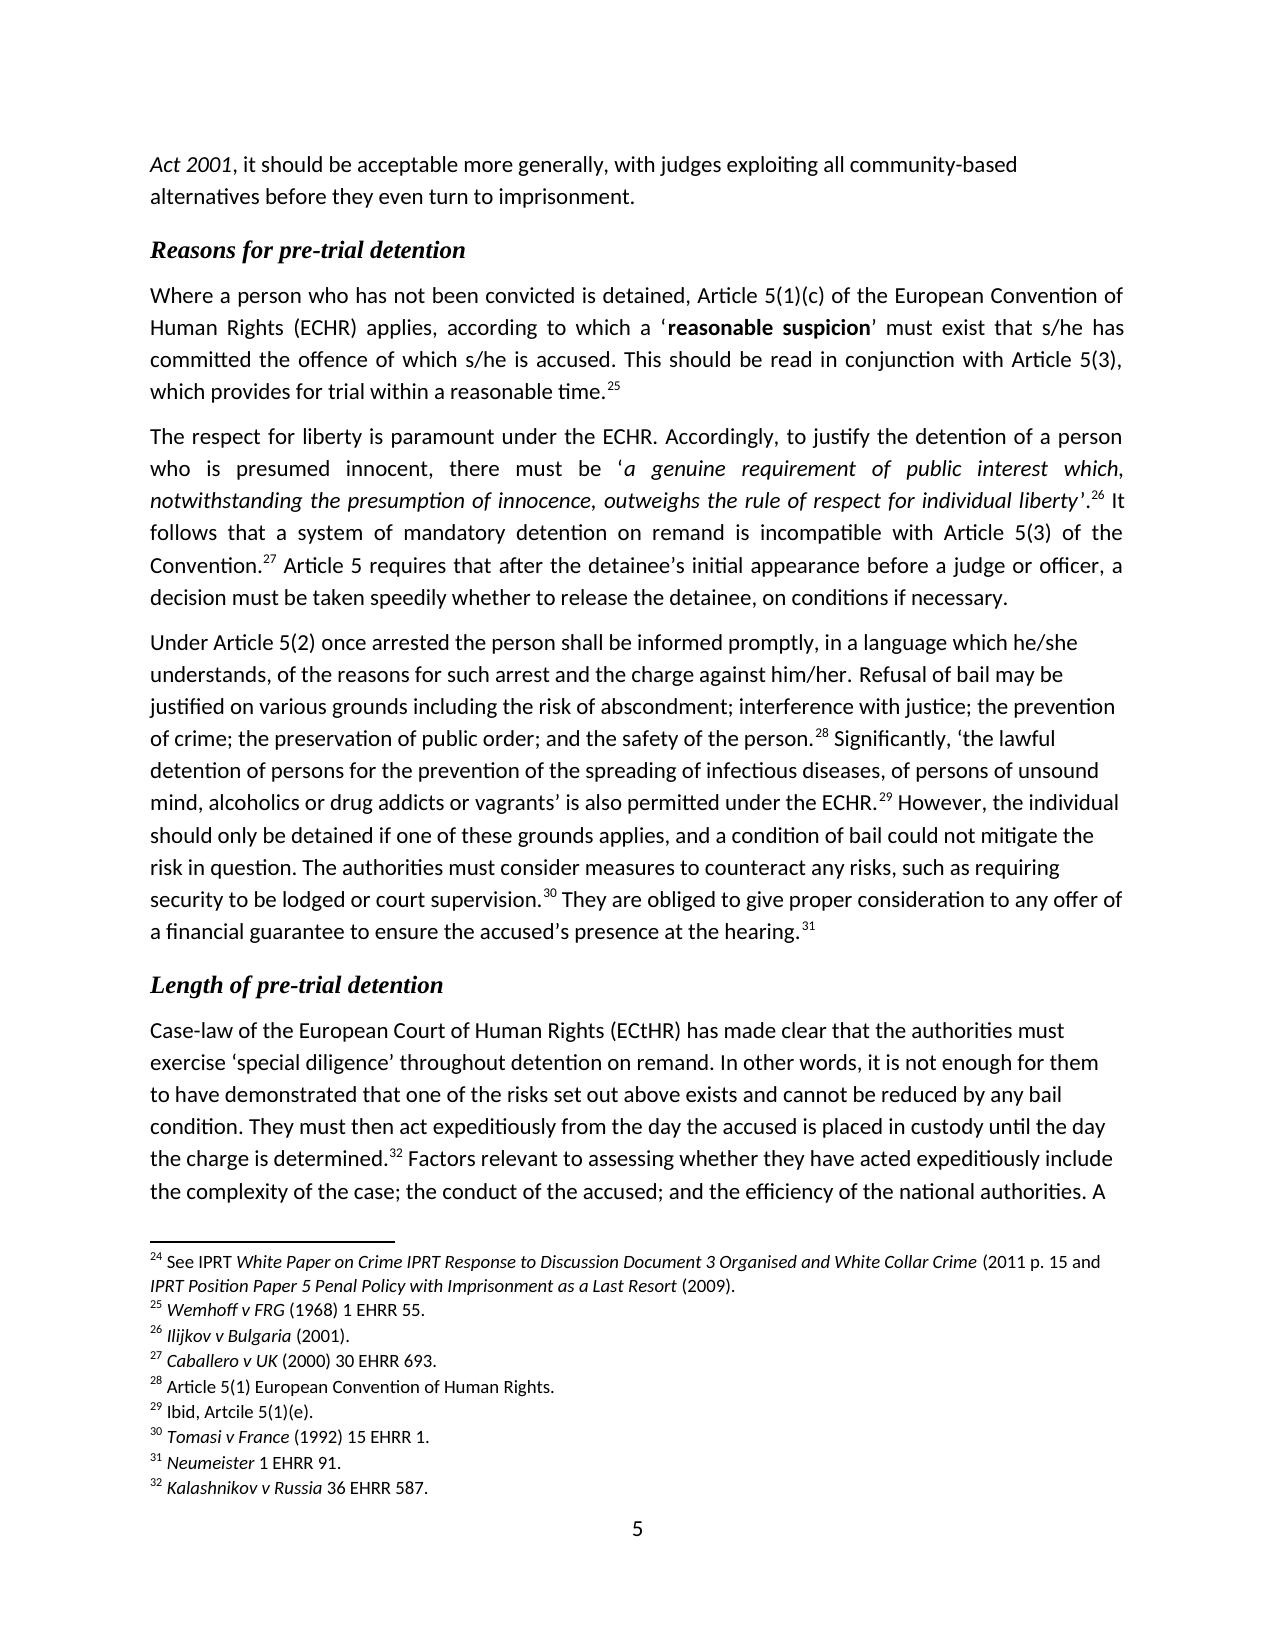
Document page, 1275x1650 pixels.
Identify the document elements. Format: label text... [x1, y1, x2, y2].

text Where a person who has not been convicted is detained, Article 5(1)(c) of the European Convention of Human Rights (ECHR) applies, according to which a ‘reasonable suspicion’ must exist that s/he has committed the offence of which s/he is accused. This should be read in conjunction with Article 5(3), which provides for trial within a reasonable time. [150, 281, 1125, 405]
subtitle Reasons for pre-trial detention [150, 235, 1125, 264]
text The UN Standard Minimum Rules for Non-Custodial Measures (the Tokyo Rules) state that the government should avoid detaining suspects prior to trial. Despite this, Ireland currently has no legislation providing for imprisonment as a last resort for adult offenders in relation to the use of pre-trial detention or otherwise. IPRT has repeatedly called for the enactment of such legislation. We would suggest that if a presumption against imprisonment is acceptable in the context of the Children Act 2001, it should be acceptable more generally, with judges exploiting all community-based alternatives before they even turn to imprisonment. [150, 150, 1125, 210]
text Under Article 5(2) once arrested the person shall be informed promptly, in a language which he/she understands, of the reasons for such arrest and the charge against him/her. Refusal of bail may be justified on various grounds including the risk of abscondment; interference with justice; the prevention of crime; the preservation of public order; and the safety of the person. Significantly, ‘the lawful detention of persons for the prevention of the spreading of infectious diseases, of persons of unsound mind, alcoholics or drug addicts or vagrants’ is also permitted under the ECHR. However, the individual should only be detained if one of these grounds applies, and a condition of bail could not mitigate the risk in question. The authorities must consider measures to counteract any risks, such as requiring security to be lodged or court supervision. They are obliged to give proper consideration to any offer of a financial guarantee to ensure the accused’s presence at the hearing. [150, 628, 1125, 945]
subtitle Length of pre-trial detention [150, 970, 1125, 999]
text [150, 1016, 1125, 1205]
text The respect for liberty is paramount under the ECHR. Accordingly, to justify the detention of a person who is presumed innocent, there must be ‘a genuine requirement of public interest which, notwithstanding the presumption of innocence, outweighs the rule of respect for individual liberty’. It follows that a system of mandatory detention on remand is incompatible with Article 5(3) of the Convention. Article 5 requires that after the detainee’s initial appearance before a judge or officer, a decision must be taken speedily whether to release the detainee, on conditions if necessary. [150, 422, 1125, 611]
